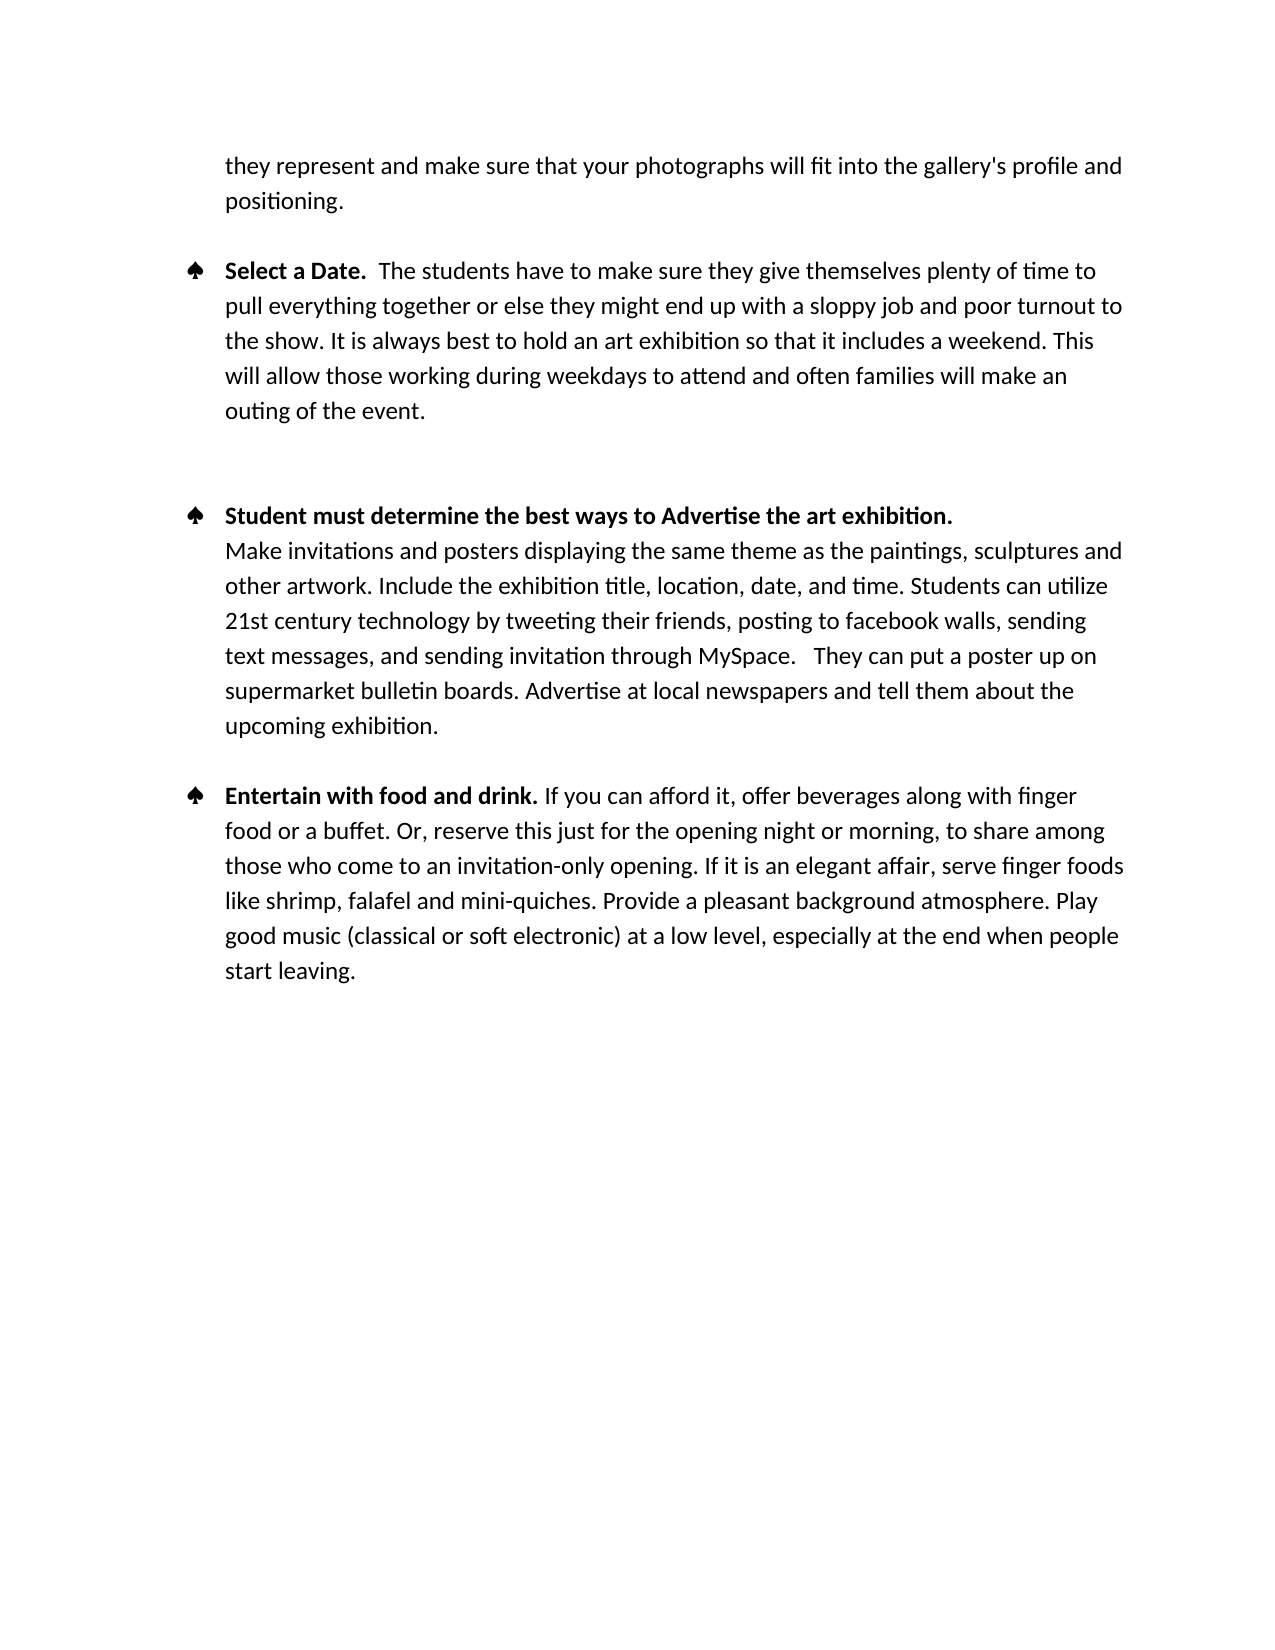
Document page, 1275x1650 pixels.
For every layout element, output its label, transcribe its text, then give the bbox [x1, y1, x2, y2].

list Select a Date. The students have to make sure they give themselves plenty of time to pull everything together or else they might end up with a sloppy job and poor turnout to the show. It is always best to hold an art exhibition so that it includes a weekend. This will allow those working during weekdays to attend and often families will make an outing of the event. [187, 255, 1125, 426]
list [187, 150, 1125, 216]
list Entertain with food and drink. If you can afford it, offer beverages along with finger food or a buffet. Or, reserve this just for the opening night or morning, to share among those who come to an invitation-only opening. If it is an elegant affair, serve finger foods like shrimp, falafel and mini-quiches. Provide a pleasant background atmosphere. Play good music (classical or soft electronic) at a low level, especially at the end when people start leaving. [187, 780, 1125, 986]
list Make invitations and posters displaying the same theme as the paintings, sculptures and other artwork. Include the exhibition title, location, date, and time. Students can utilize 21st century technology by tweeting their friends, posting to facebook walls, sending text messages, and sending invitation through MySpace. They can put a poster up on supermarket bulletin boards. Advertise at local newspapers and tell them about the upcoming exhibition. [225, 535, 1125, 741]
list Student must determine the best ways to Advertise the art exhibition. [187, 500, 1125, 531]
